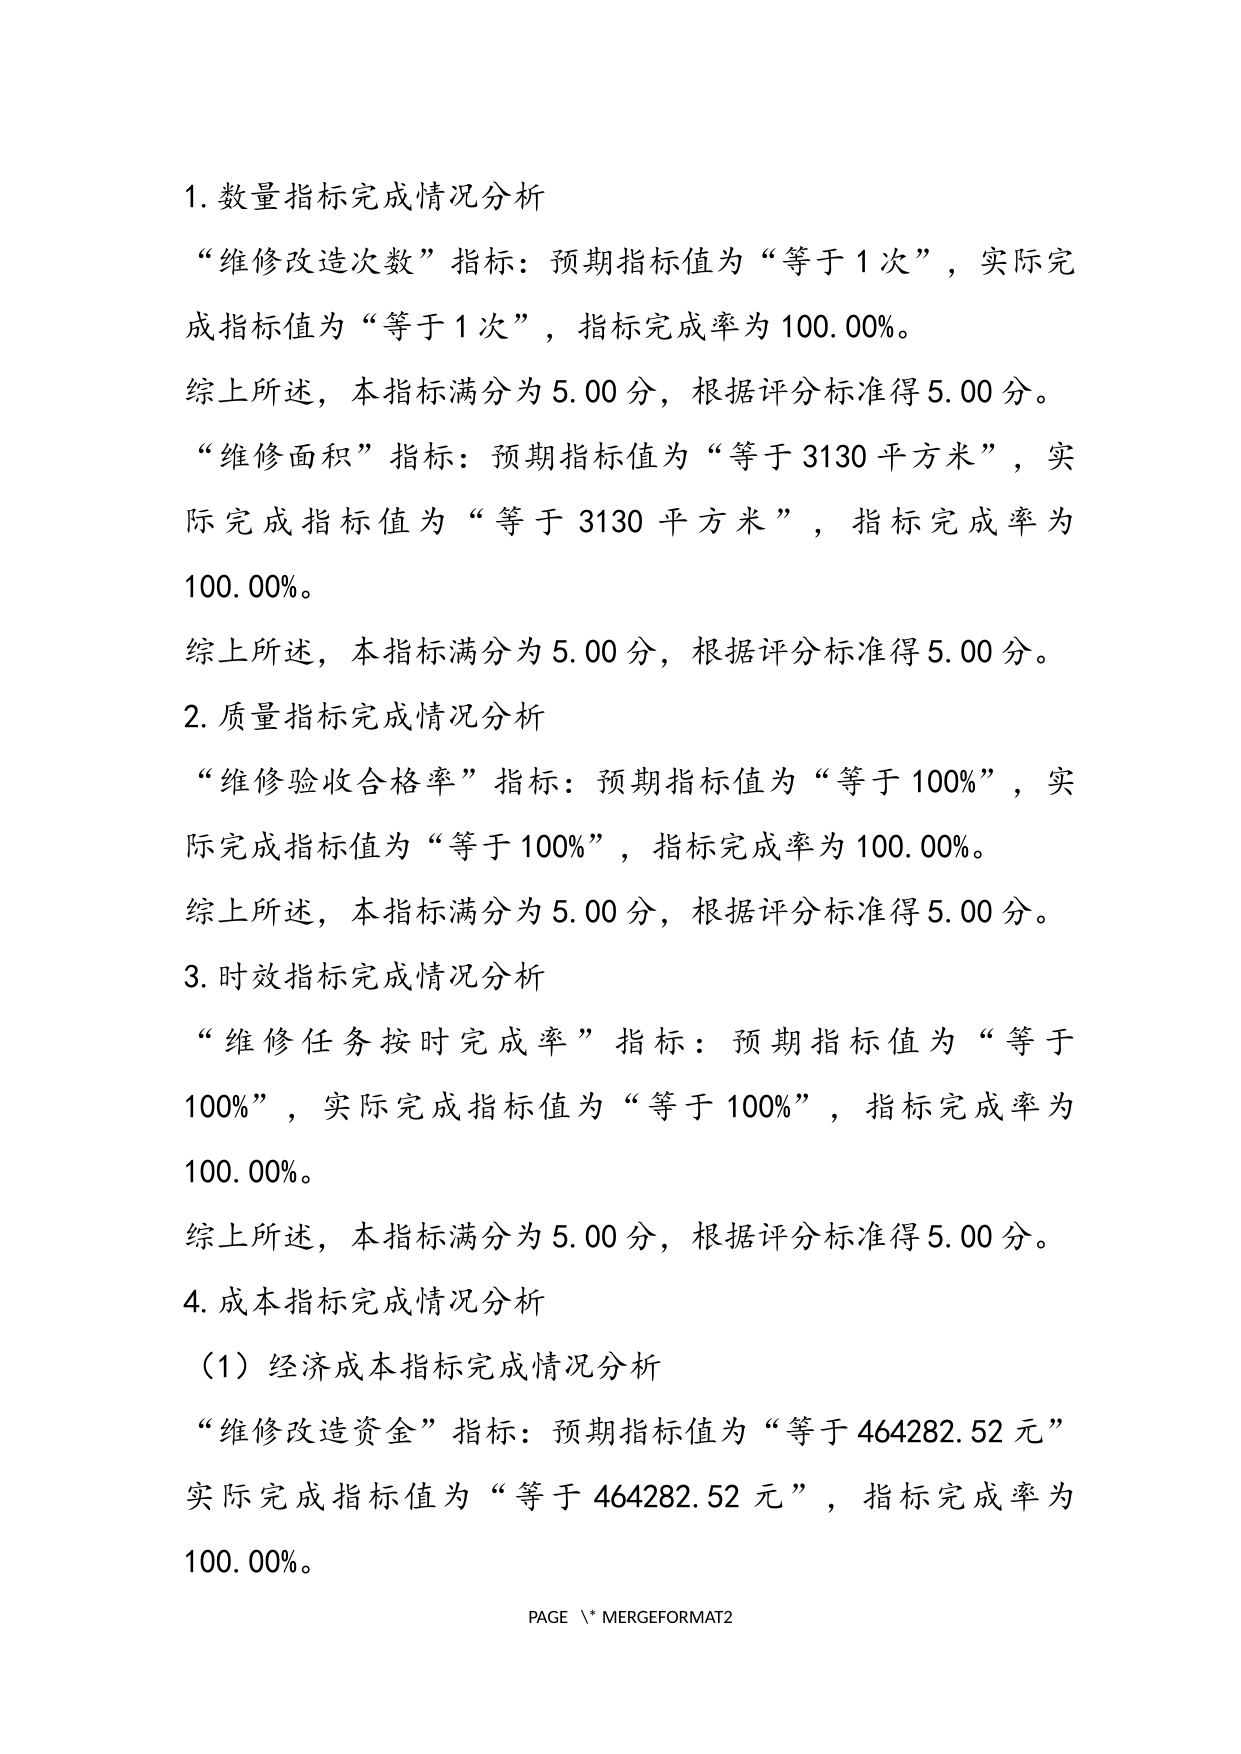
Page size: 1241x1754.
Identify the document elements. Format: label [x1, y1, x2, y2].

text [183, 162, 1078, 1592]
